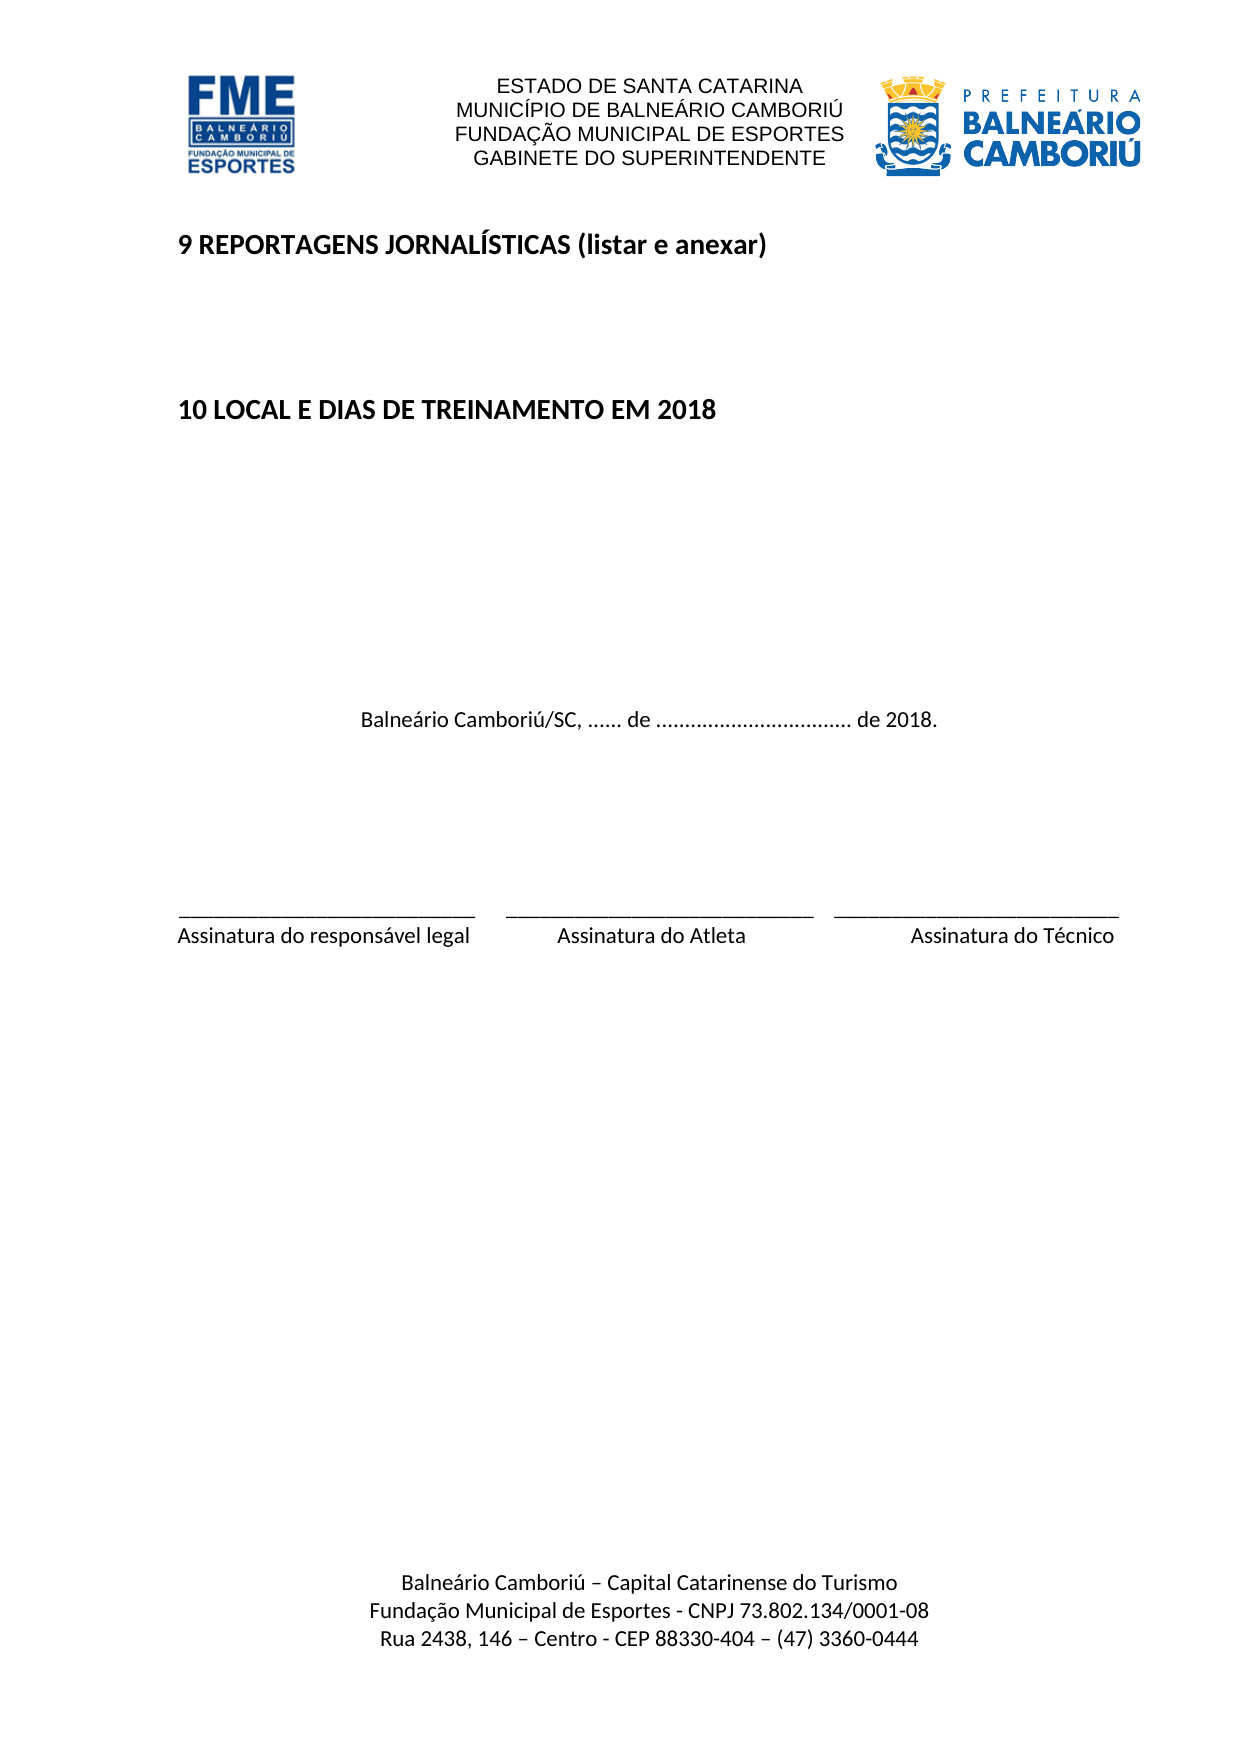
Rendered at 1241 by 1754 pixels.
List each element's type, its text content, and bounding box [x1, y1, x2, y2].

text Assinatura do responsável legal Assinatura do Atleta Assinatura do Técnico [177, 921, 1122, 949]
text __________________________ ___________________________ _________________________ [177, 893, 1122, 921]
text 9 REPORTAGENS JORNALÍSTICAS (listar e anexar) [177, 226, 1122, 261]
text Balneário Camboriú/SC, ...... de .................................. de 2018. [177, 705, 1122, 733]
text 10 LOCAL E DIAS DE TREINAMENTO EM 2018 [177, 391, 1122, 427]
picture [181, 57, 299, 191]
picture [875, 75, 1141, 176]
